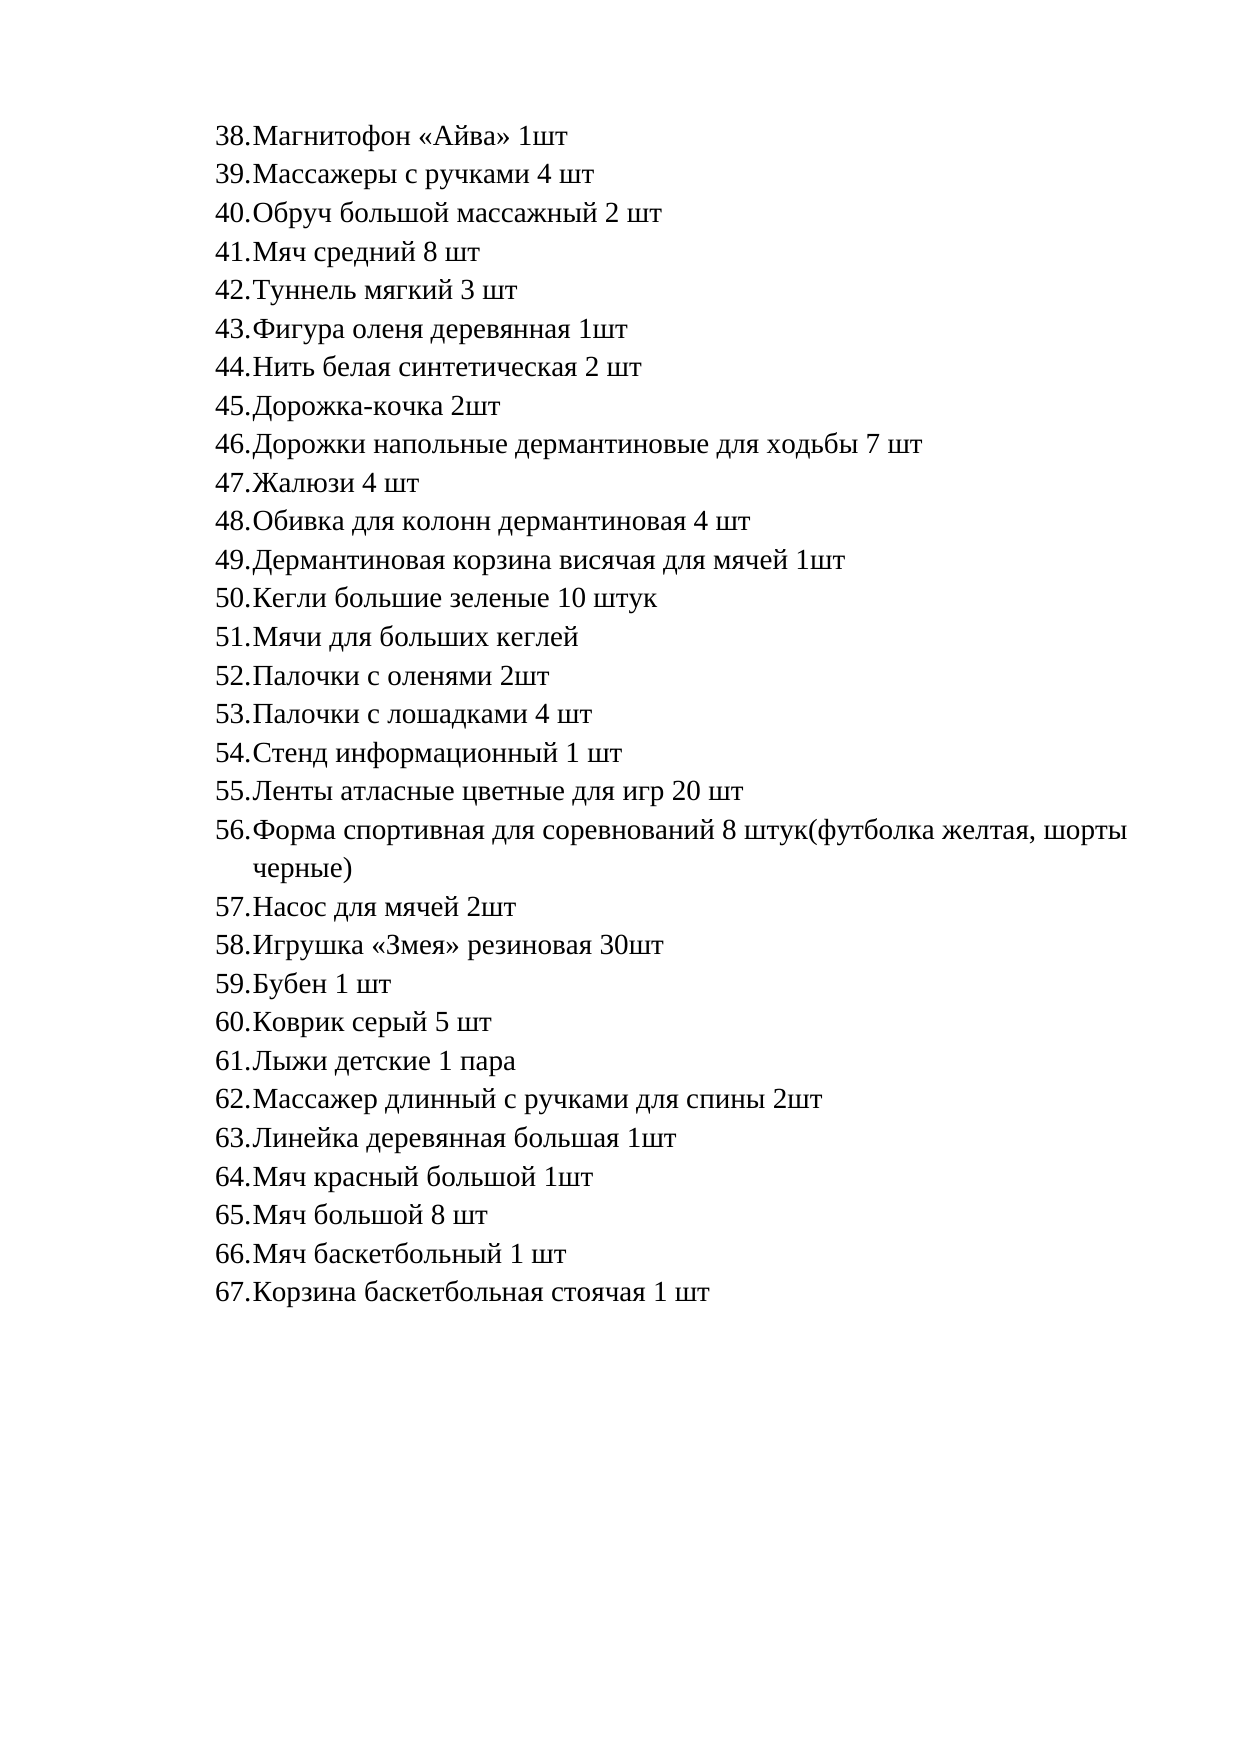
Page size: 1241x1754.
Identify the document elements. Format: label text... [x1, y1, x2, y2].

list Магнитофон «Айва» 1шт [215, 118, 1152, 152]
list Массажер длинный с ручками для спины 2шт [215, 1082, 1152, 1115]
list Игрушка «Змея» резиновая 30шт [215, 927, 1152, 961]
list Обруч большой массажный 2 шт [215, 195, 1152, 229]
list Форма спортивная для соревнований 8 штук(футболка желтая, шорты черные) [215, 812, 1152, 884]
list Мяч красный большой 1шт [215, 1159, 1152, 1192]
list Мяч большой 8 шт [215, 1197, 1152, 1231]
list Палочки с оленями 2шт [215, 658, 1152, 691]
list Палочки с лошадками 4 шт [215, 696, 1152, 730]
list Коврик серый 5 шт [215, 1004, 1152, 1038]
list Мячи для больших кеглей [215, 619, 1152, 653]
list Ленты атласные цветные для игр 20 шт [215, 773, 1152, 807]
list Линейка деревянная большая 1шт [215, 1120, 1152, 1154]
list Мяч средний 8 шт [215, 234, 1152, 267]
list Обивка для колонн дермантиновая 4 шт [215, 503, 1152, 537]
list Кегли большие зеленые 10 штук [215, 581, 1152, 614]
list Туннель мягкий 3 шт [215, 272, 1152, 306]
list Лыжи детские 1 пара [215, 1043, 1152, 1077]
list Дермантиновая корзина висячая для мячей 1шт [215, 542, 1152, 576]
list Дорожки напольные дермантиновые для ходьбы 7 шт [215, 426, 1152, 460]
list Корзина баскетбольная стоячая 1 шт [215, 1274, 1152, 1308]
list Мяч баскетбольный 1 шт [215, 1236, 1152, 1269]
list Жалюзи 4 шт [215, 465, 1152, 498]
list Фигура оленя деревянная 1шт [215, 311, 1152, 344]
list Насос для мячей 2шт [215, 889, 1152, 922]
list Бубен 1 шт [215, 966, 1152, 999]
list Дорожка-кочка 2шт [215, 388, 1152, 421]
list Нить белая синтетическая 2 шт [215, 349, 1152, 383]
list Стенд информационный 1 шт [215, 735, 1152, 768]
list Массажеры с ручками 4 шт [215, 157, 1152, 190]
